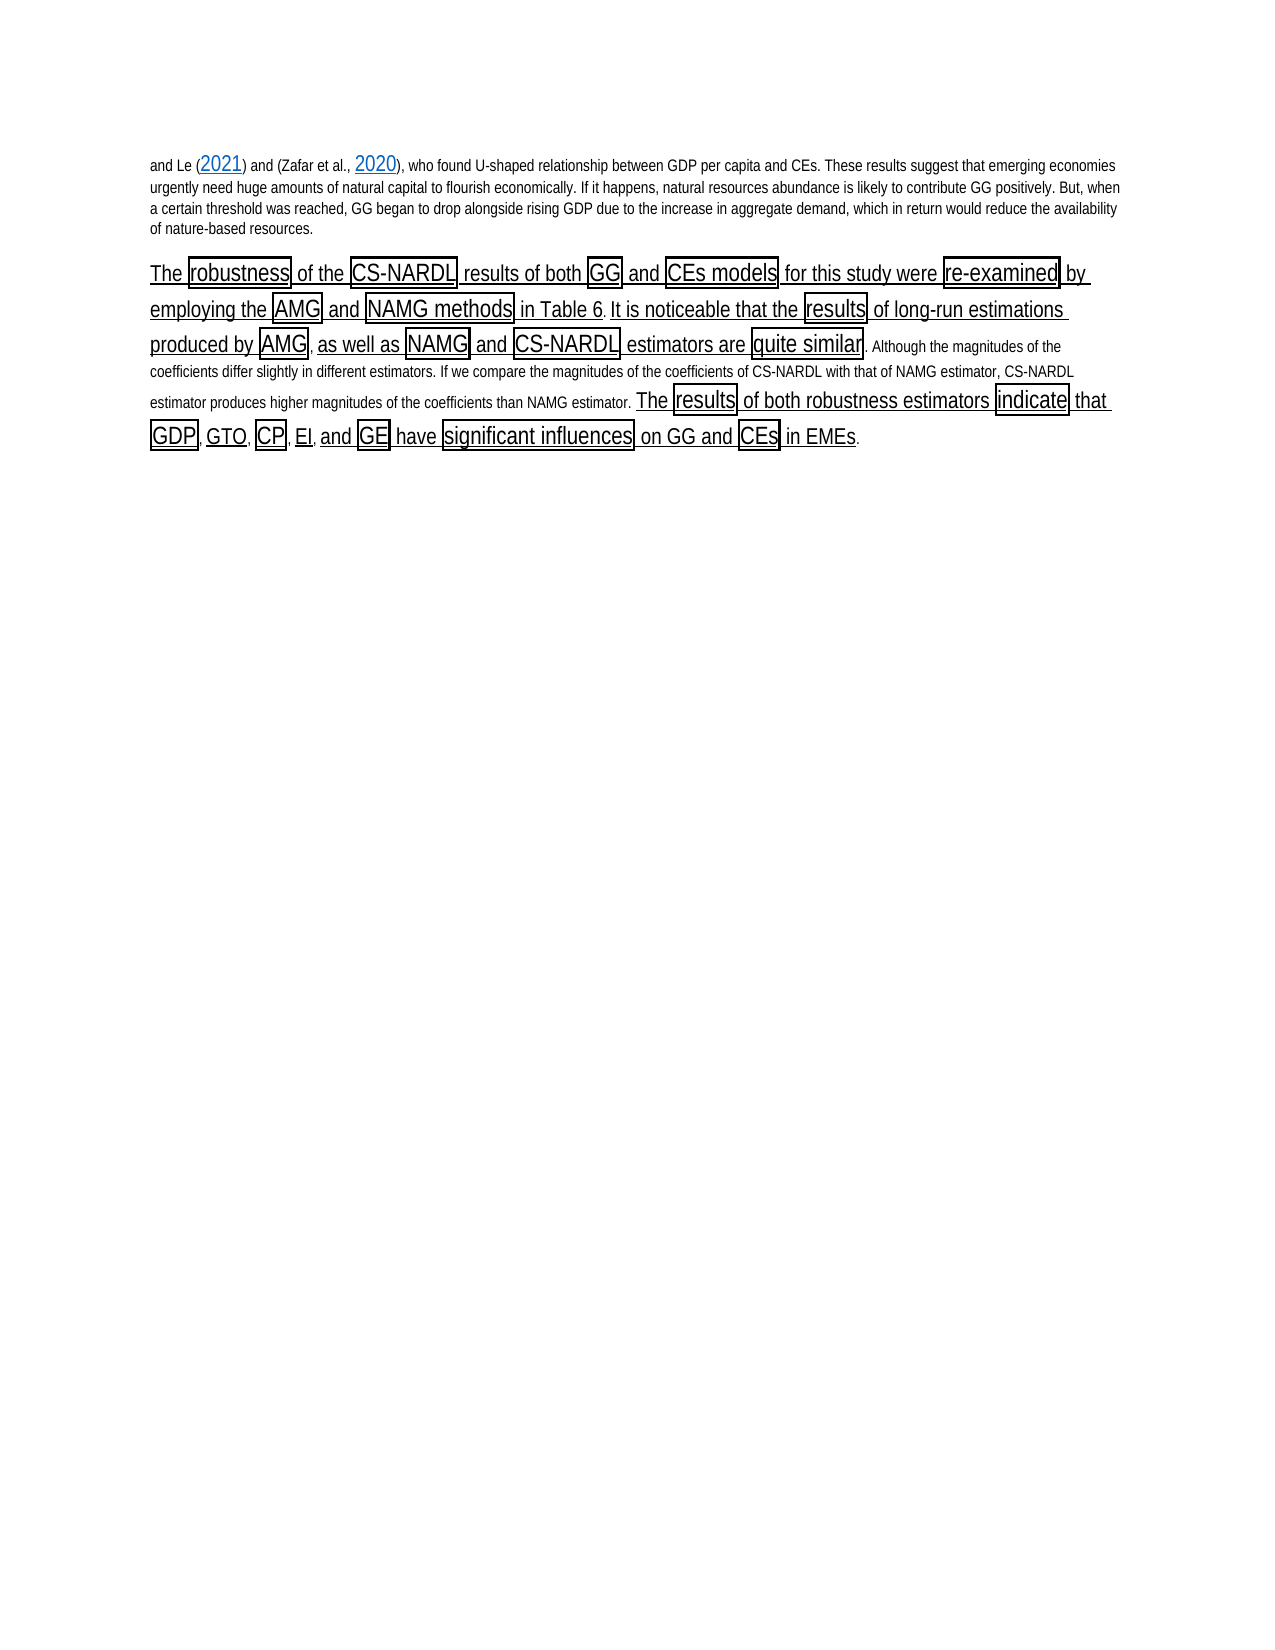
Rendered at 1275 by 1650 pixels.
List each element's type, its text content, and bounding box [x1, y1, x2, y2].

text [150, 150, 1125, 238]
text The robustness of the CS-NARDL results of both GG and CEs models for this study were re-examined by employing the AMG and NAMG methods in Table 6. It is noticeable that the results of long-run estimations produced by AMG, as well as NAMG and CS-NARDL estimators are quite similar. Although the magnitudes of the coefficients differ slightly in different estimators. If we compare the magnitudes of the coefficients of CS-NARDL with that of NAMG estimator, CS-NARDL estimator produces higher magnitudes of the coefficients than NAMG estimator. The results of both robustness estimators indicate that GDP, GTO, CP, EI, and GE have significant influences on GG and CEs in EMEs. [150, 256, 1125, 451]
